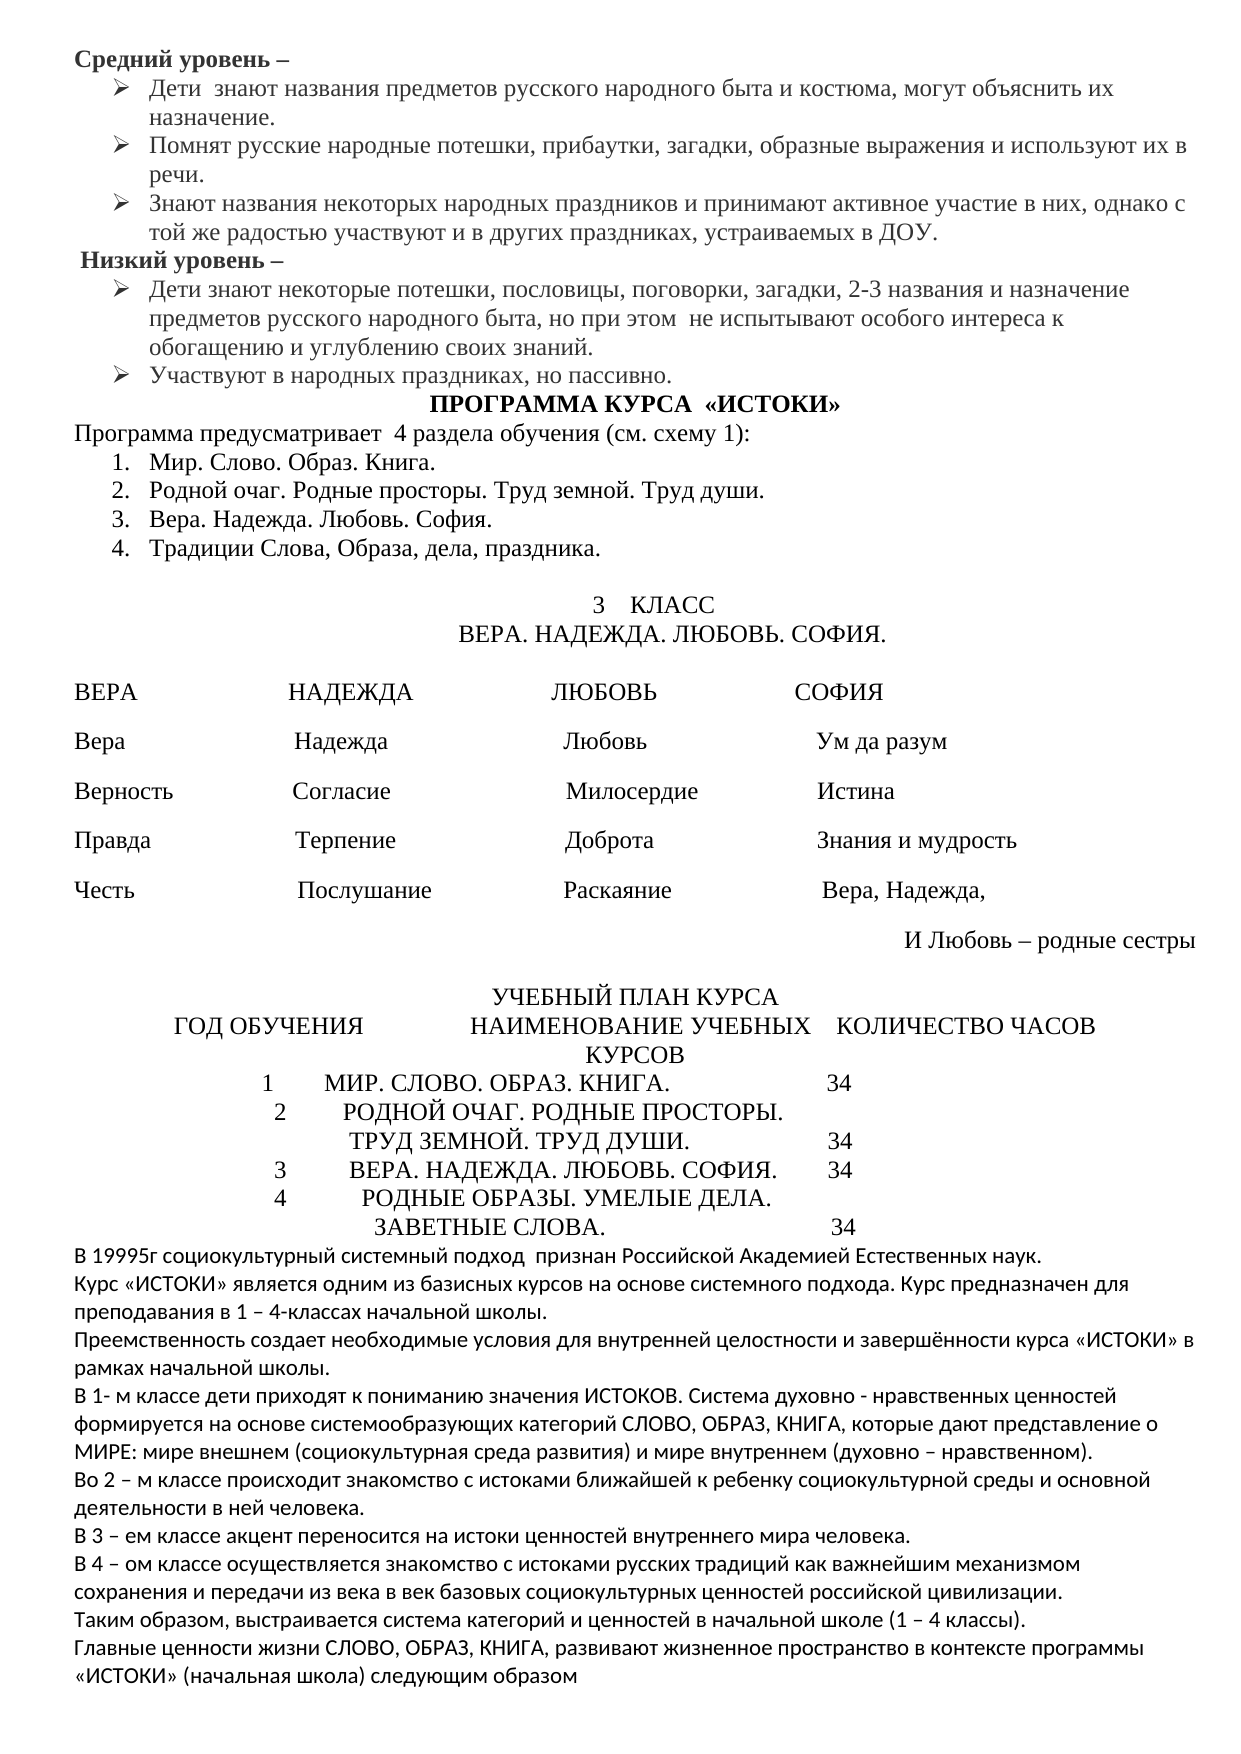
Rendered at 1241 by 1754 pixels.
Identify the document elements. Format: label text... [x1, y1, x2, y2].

list 3 ВЕРА. НАДЕЖДА. ЛЮБОВЬ. СОФИЯ. 34 [186, 1155, 1196, 1183]
text Честь Послушание Раскаяние Вера, Надежда, [74, 875, 1196, 904]
list Знают названия некоторых народных праздников и принимают активное участие в них, однако с той же радостью участвуют и в других праздниках, устраиваемых в ДОУ. [111, 188, 1196, 246]
list Мир. Слово. Образ. Книга. [111, 447, 1196, 476]
list Дети знают названия предметов русского народного быта и костюма, могут объяснить их назначение. [111, 73, 1196, 131]
text Преемственность создает необходимые условия для внутренней целостности и завершённости курса «ИСТОКИ» в рамках начальной школы. [74, 1325, 1196, 1381]
text В 3 – ем классе акцент переносится на истоки ценностей внутреннего мира человека. [74, 1521, 1196, 1549]
list Участвуют в народных праздниках, но пассивно. [111, 361, 1196, 389]
text В 19995г социокультурный системный подход признан Российской Академией Естественных наук. [74, 1241, 1196, 1269]
text Средний уровень – [74, 44, 1196, 73]
text ВЕРА НАДЕЖДА ЛЮБОВЬ СОФИЯ [74, 677, 1196, 706]
text ГОД ОБУЧЕНИЯ НАИМЕНОВАНИЕ УЧЕБНЫХ КОЛИЧЕСТВО ЧАСОВ [74, 1011, 1196, 1040]
list Вера. Надежда. Любовь. София. [111, 504, 1196, 533]
text Верность Согласие Милосердие Истина [74, 776, 1196, 805]
list ВЕРА. НАДЕЖДА. ЛЮБОВЬ. СОФИЯ. [149, 619, 1196, 648]
text Таким образом, выстраивается система категорий и ценностей в начальной школе (1 – 4 классы). [74, 1605, 1196, 1633]
list 1 МИР. СЛОВО. ОБРАЗ. КНИГА. 34 [149, 1068, 1196, 1097]
list Родной очаг. Родные просторы. Труд земной. Труд души. [111, 476, 1196, 504]
text В 1- м классе дети приходят к пониманию значения ИСТОКОВ. Система духовно - нравственных ценностей формируется на основе системообразующих категорий СЛОВО, ОБРАЗ, КНИГА, которые дают представление о МИРЕ: мире внешнем (социокультурная среда развития) и мире внутреннем (духовно – нравственном). [74, 1381, 1196, 1465]
list И Любовь – родные сестры [149, 925, 1196, 953]
list Традиции Слова, Образа, дела, праздника. [111, 533, 1196, 562]
text Курс «ИСТОКИ» является одним из базисных курсов на основе системного подхода. Курс предназначен для преподавания в 1 – 4-классах начальной школы. [74, 1269, 1196, 1325]
text В 4 – ом классе осуществляется знакомство с истоками русских традиций как важнейшим механизмом сохранения и передачи из века в век базовых социокультурных ценностей российской цивилизации. [74, 1549, 1196, 1605]
text КУРСОВ [74, 1040, 1196, 1068]
list 4 РОДНЫЕ ОБРАЗЫ. УМЕЛЫЕ ДЕЛА. [149, 1183, 1196, 1212]
text Правда Терпение Доброта Знания и мудрость [74, 826, 1196, 854]
list КЛАСС [111, 591, 1196, 619]
list ЗАВЕТНЫЕ СЛОВА. 34 [149, 1212, 1196, 1241]
text УЧЕБНЫЙ ПЛАН КУРСА [74, 982, 1196, 1011]
text Во 2 – м классе происходит знакомство с истоками ближайшей к ребенку социокультурной среды и основной деятельности в ней человека. [74, 1465, 1196, 1521]
text ПРОГРАММА КУРСА «ИСТОКИ» [74, 389, 1196, 418]
text Главные ценности жизни СЛОВО, ОБРАЗ, КНИГА, развивают жизненное пространство в контексте программы «ИСТОКИ» (начальная школа) следующим образом [74, 1633, 1196, 1689]
text Вера Надежда Любовь Ум да разум [74, 726, 1196, 755]
list Дети знают некоторые потешки, пословицы, поговорки, загадки, 2-3 названия и назначение предметов русского народного быта, но при этом не испытывают особого интереса к обогащению и углублению своих знаний. [111, 274, 1196, 361]
text Программа предусматривает 4 раздела обучения (см. схему 1): [74, 418, 1196, 447]
list ТРУД ЗЕМНОЙ. ТРУД ДУШИ. 34 [186, 1126, 1196, 1155]
list Помнят русские народные потешки, прибаутки, загадки, образные выражения и используют их в речи. [111, 131, 1196, 188]
text Низкий уровень – [74, 246, 1196, 274]
list 2 РОДНОЙ ОЧАГ. РОДНЫЕ ПРОСТОРЫ. [186, 1097, 1196, 1126]
